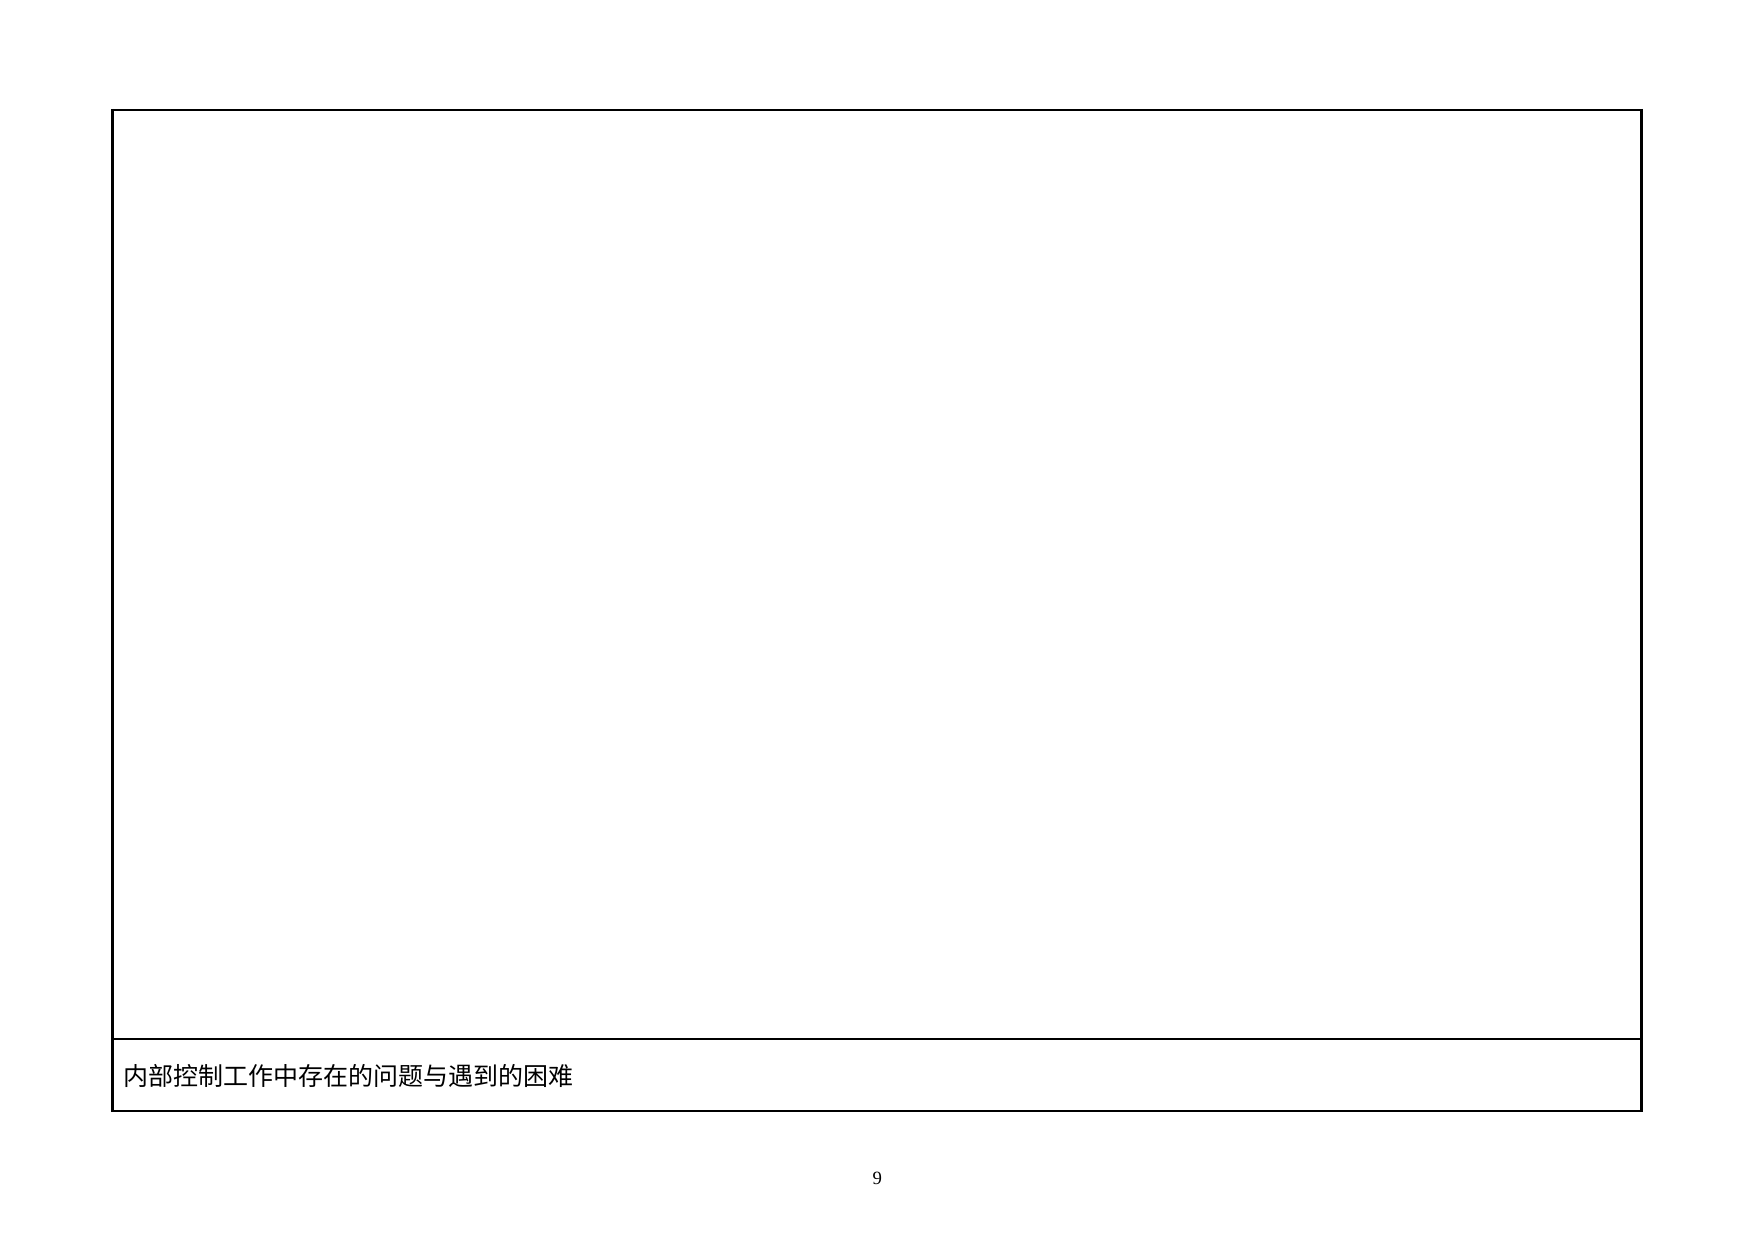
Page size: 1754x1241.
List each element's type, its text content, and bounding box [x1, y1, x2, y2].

table_cell 内部控制工作中存在的问题与遇到的困难 [114, 1040, 1640, 1109]
table_cell [114, 111, 1640, 1038]
